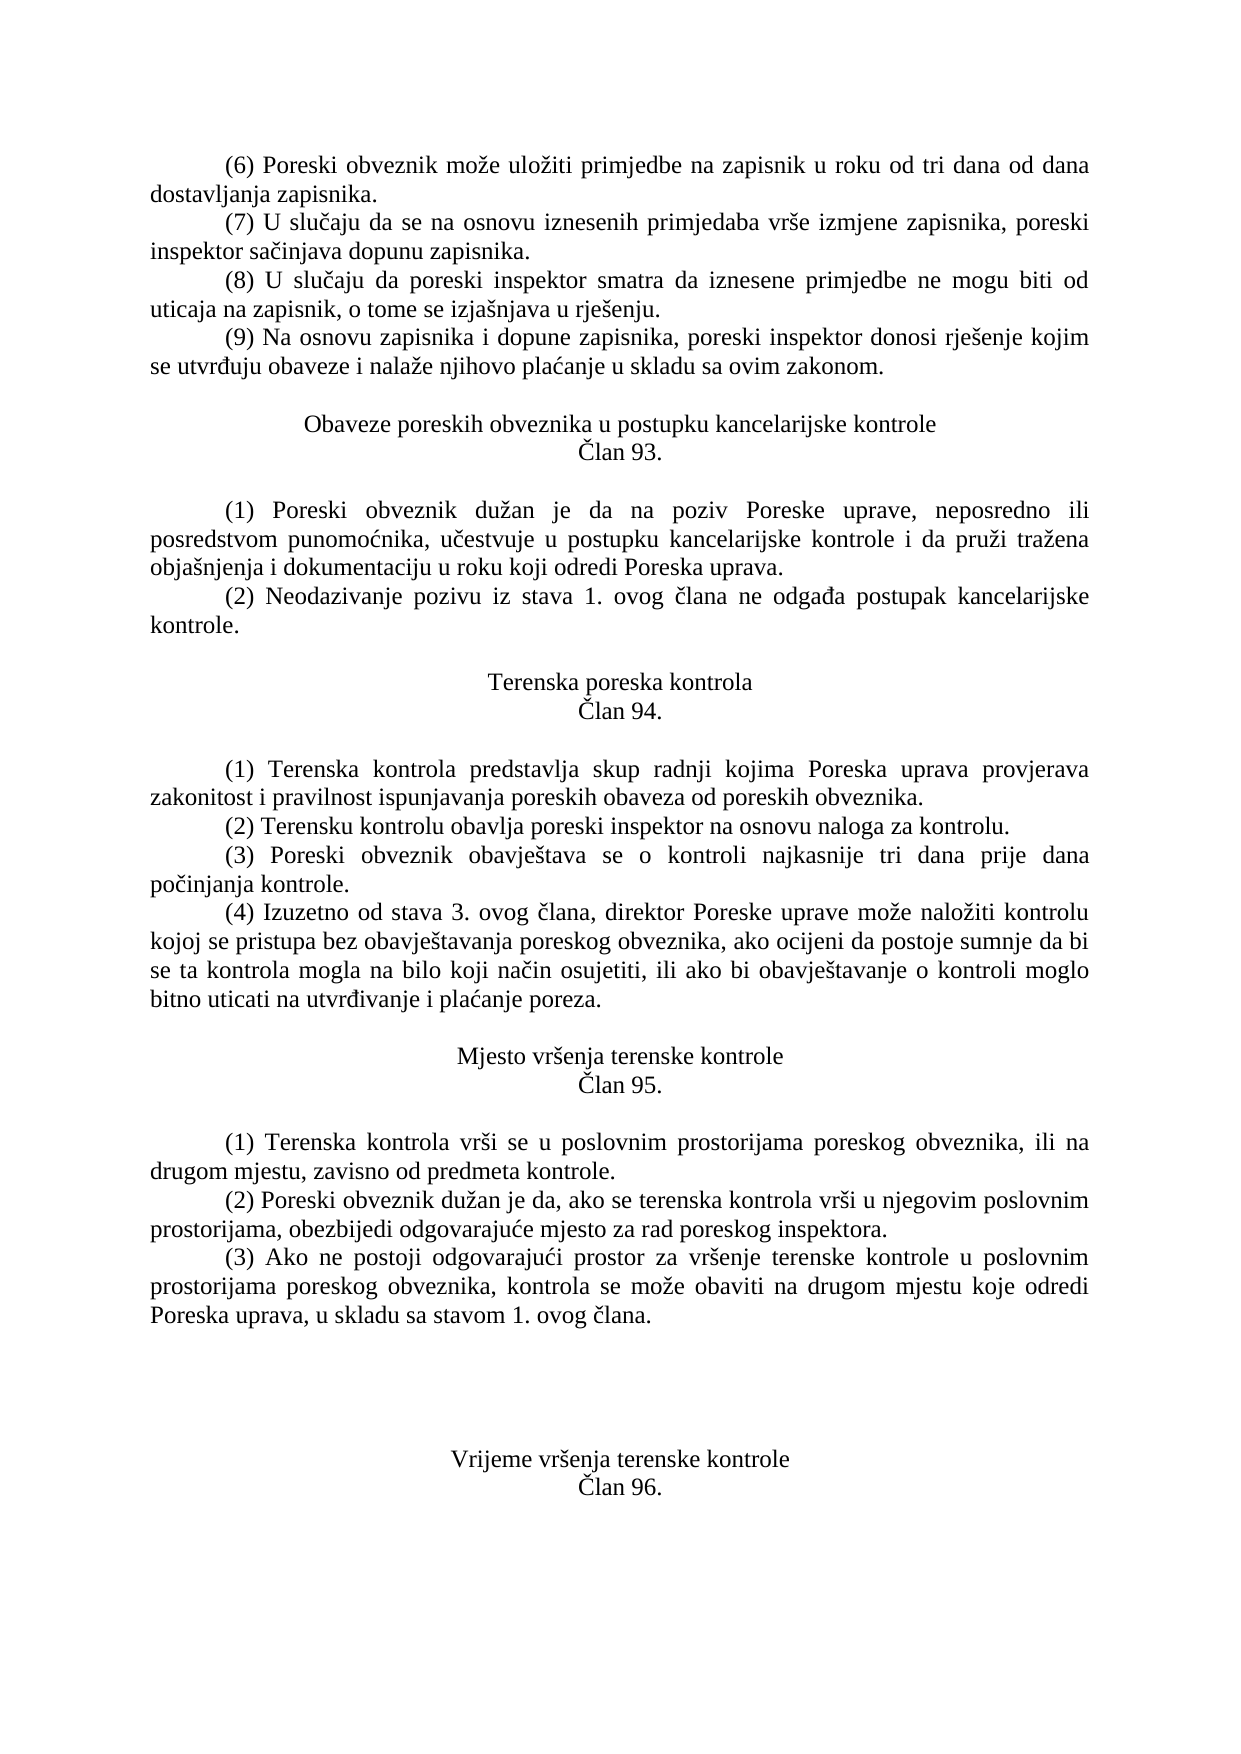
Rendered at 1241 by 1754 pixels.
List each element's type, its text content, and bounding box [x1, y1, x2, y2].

text Obaveze poreskih obveznika u postupku kancelarijske kontrole [150, 409, 1090, 437]
text (6) Poreski obveznik može uložiti primjedbe na zapisnik u roku od tri dana od dana dostavljanja zapisnika. [150, 150, 1090, 207]
text Vrijeme vršenja terenske kontrole [150, 1444, 1090, 1472]
text Član 94. [150, 696, 1090, 725]
text (1) Terenska kontrola predstavlja skup radnji kojima Poreska uprava provjerava zakonitost i pravilnost ispunjavanja poreskih obaveza od poreskih obveznika. [150, 754, 1090, 811]
text (3) Ako ne postoji odgovarajući prostor za vršenje terenske kontrole u poslovnim prostorijama poreskog obveznika, kontrola se može obaviti na drugom mjestu koje odredi Poreska uprava, u skladu sa stavom 1. ovog člana. [150, 1242, 1090, 1329]
text (3) Poreski obveznik obavještava se o kontroli najkasnije tri dana prije dana počinjanja kontrole. [150, 840, 1090, 897]
text (2) Poreski obveznik dužan je da, ako se terenska kontrola vrši u njegovim poslovnim prostorijama, obezbijedi odgovarajuće mjesto za rad poreskog inspektora. [150, 1185, 1090, 1242]
text (1) Terenska kontrola vrši se u poslovnim prostorijama poreskog obveznika, ili na drugom mjestu, zavisno od predmeta kontrole. [150, 1127, 1090, 1185]
text Terenska poreska kontrola [150, 667, 1090, 696]
text (8) U slučaju da poreski inspektor smatra da iznesene primjedbe ne mogu biti od uticaja na zapisnik, o tome se izjašnjava u rješenju. [150, 265, 1090, 322]
text (2) Terensku kontrolu obavlja poreski inspektor na osnovu naloga za kontrolu. [150, 811, 1090, 840]
text Član 96. [150, 1472, 1090, 1501]
text Član 93. [150, 437, 1090, 466]
text (1) Poreski obveznik dužan je da na poziv Poreske uprave, neposredno ili posredstvom punomoćnika, učestvuje u postupku kancelarijske kontrole i da pruži tražena objašnjenja i dokumentaciju u roku koji odredi Poreska uprava. [150, 495, 1090, 581]
text Član 95. [150, 1070, 1090, 1099]
text (7) U slučaju da se na osnovu iznesenih primjedaba vrše izmjene zapisnika, poreski inspektor sačinjava dopunu zapisnika. [150, 207, 1090, 265]
text Mjesto vršenja terenske kontrole [150, 1041, 1090, 1070]
text (4) Izuzetno od stava 3. ovog člana, direktor Poreske uprave može naložiti kontrolu kojoj se pristupa bez obavještavanja poreskog obveznika, ako ocijeni da postoje sumnje da bi se ta kontrola mogla na bilo koji način osujetiti, ili ako bi obavještavanje o kontroli moglo bitno uticati na utvrđivanje i plaćanje poreza. [150, 897, 1090, 1012]
text (9) Na osnovu zapisnika i dopune zapisnika, poreski inspektor donosi rješenje kojim se utvrđuju obaveze i nalaže njihovo plaćanje u skladu sa ovim zakonom. [150, 322, 1090, 380]
text (2) Neodazivanje pozivu iz stava 1. ovog člana ne odgađa postupak kancelarijske kontrole. [150, 581, 1090, 639]
